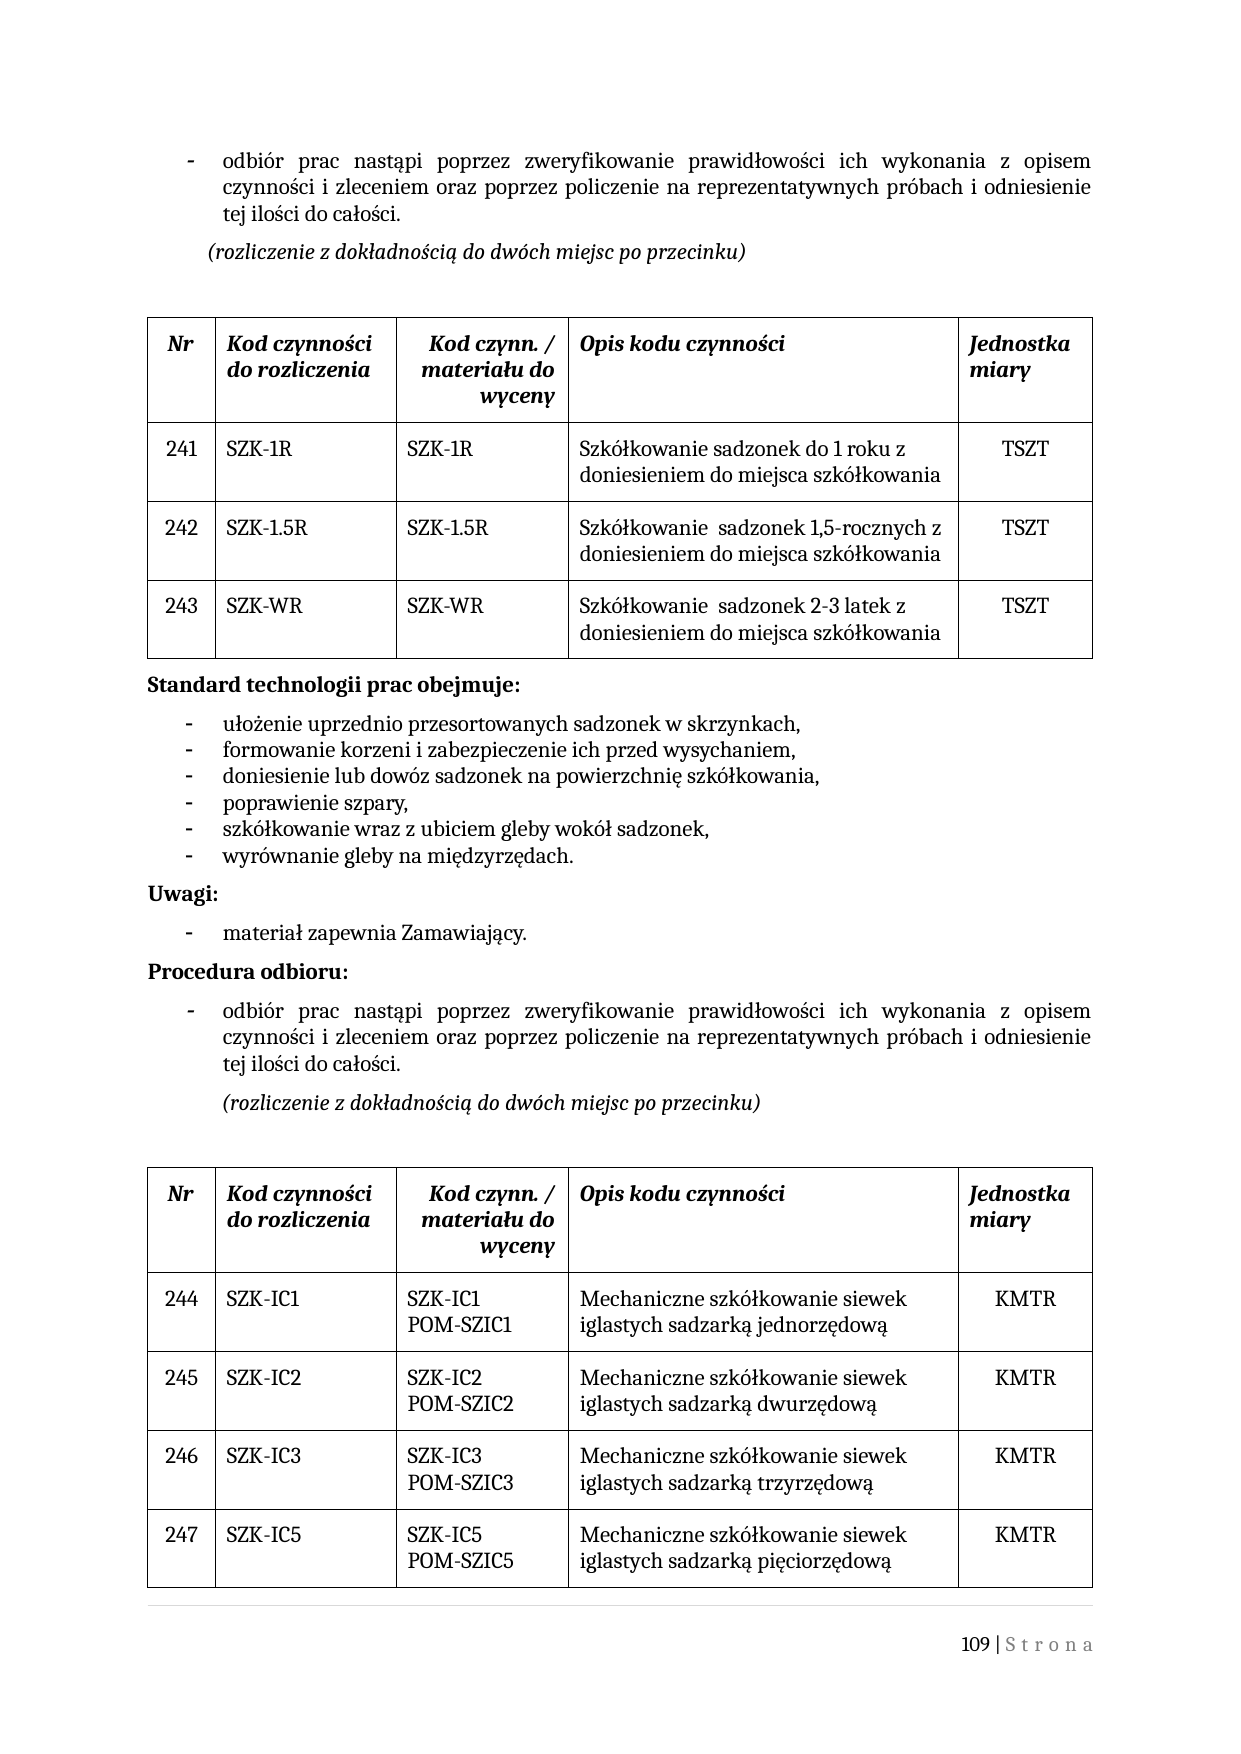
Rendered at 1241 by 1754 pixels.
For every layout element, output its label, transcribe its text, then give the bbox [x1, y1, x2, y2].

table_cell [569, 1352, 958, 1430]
list odbiór prac nastąpi poprzez zweryfikowanie prawidłowości ich wykonania z opisem czynności i zleceniem oraz poprzez policzenie na reprezentatywnych próbach i odniesienie tej ilości do całości. [185, 998, 1093, 1077]
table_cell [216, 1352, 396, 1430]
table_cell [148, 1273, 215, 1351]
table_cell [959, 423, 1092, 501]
list doniesienie lub dowóz sadzonek na powierzchnię szkółkowania, [185, 763, 1093, 790]
list szkółkowanie wraz z ubiciem gleby wokół sadzonek, [185, 816, 1093, 842]
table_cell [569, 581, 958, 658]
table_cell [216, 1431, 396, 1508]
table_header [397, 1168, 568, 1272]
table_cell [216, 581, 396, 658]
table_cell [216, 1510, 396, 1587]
list wyrównanie gleby na międzyrzędach. [185, 842, 1093, 869]
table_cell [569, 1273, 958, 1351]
list formowanie korzeni i zabezpieczenie ich przed wysychaniem, [185, 737, 1093, 763]
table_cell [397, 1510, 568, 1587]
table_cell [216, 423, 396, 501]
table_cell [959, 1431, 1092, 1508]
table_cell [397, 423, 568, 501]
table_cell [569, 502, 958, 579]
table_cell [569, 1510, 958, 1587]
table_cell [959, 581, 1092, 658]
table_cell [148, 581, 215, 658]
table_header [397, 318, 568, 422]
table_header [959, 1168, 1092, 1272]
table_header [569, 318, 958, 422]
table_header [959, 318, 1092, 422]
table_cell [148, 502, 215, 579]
text Uwagi: [148, 881, 1093, 908]
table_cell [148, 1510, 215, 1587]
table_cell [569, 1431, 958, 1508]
list poprawienie szpary, [185, 790, 1093, 816]
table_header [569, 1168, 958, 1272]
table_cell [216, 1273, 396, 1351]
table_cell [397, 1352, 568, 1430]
list ułożenie uprzednio przesortowanych sadzonek w skrzynkach, [185, 711, 1093, 737]
text (rozliczenie z dokładnością do dwóch miejsc po przecinku) [148, 1089, 1093, 1116]
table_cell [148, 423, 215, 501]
text Standard technologii prac obejmuje: [148, 672, 1093, 698]
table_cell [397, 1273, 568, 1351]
text Procedura odbioru: [148, 959, 1093, 985]
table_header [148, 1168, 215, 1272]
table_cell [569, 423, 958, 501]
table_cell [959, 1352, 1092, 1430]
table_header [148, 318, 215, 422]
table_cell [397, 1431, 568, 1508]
text (rozliczenie z dokładnością do dwóch miejsc po przecinku) [207, 239, 1093, 266]
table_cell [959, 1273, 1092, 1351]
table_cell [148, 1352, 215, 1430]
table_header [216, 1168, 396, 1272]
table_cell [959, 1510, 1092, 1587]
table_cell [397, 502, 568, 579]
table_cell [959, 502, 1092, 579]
list materiał zapewnia Zamawiający. [185, 920, 1093, 946]
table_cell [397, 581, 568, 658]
list odbiór prac nastąpi poprzez zweryfikowanie prawidłowości ich wykonania z opisem czynności i zleceniem oraz poprzez policzenie na reprezentatywnych próbach i odniesienie tej ilości do całości. [185, 148, 1093, 227]
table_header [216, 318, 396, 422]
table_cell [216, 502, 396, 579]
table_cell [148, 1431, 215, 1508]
